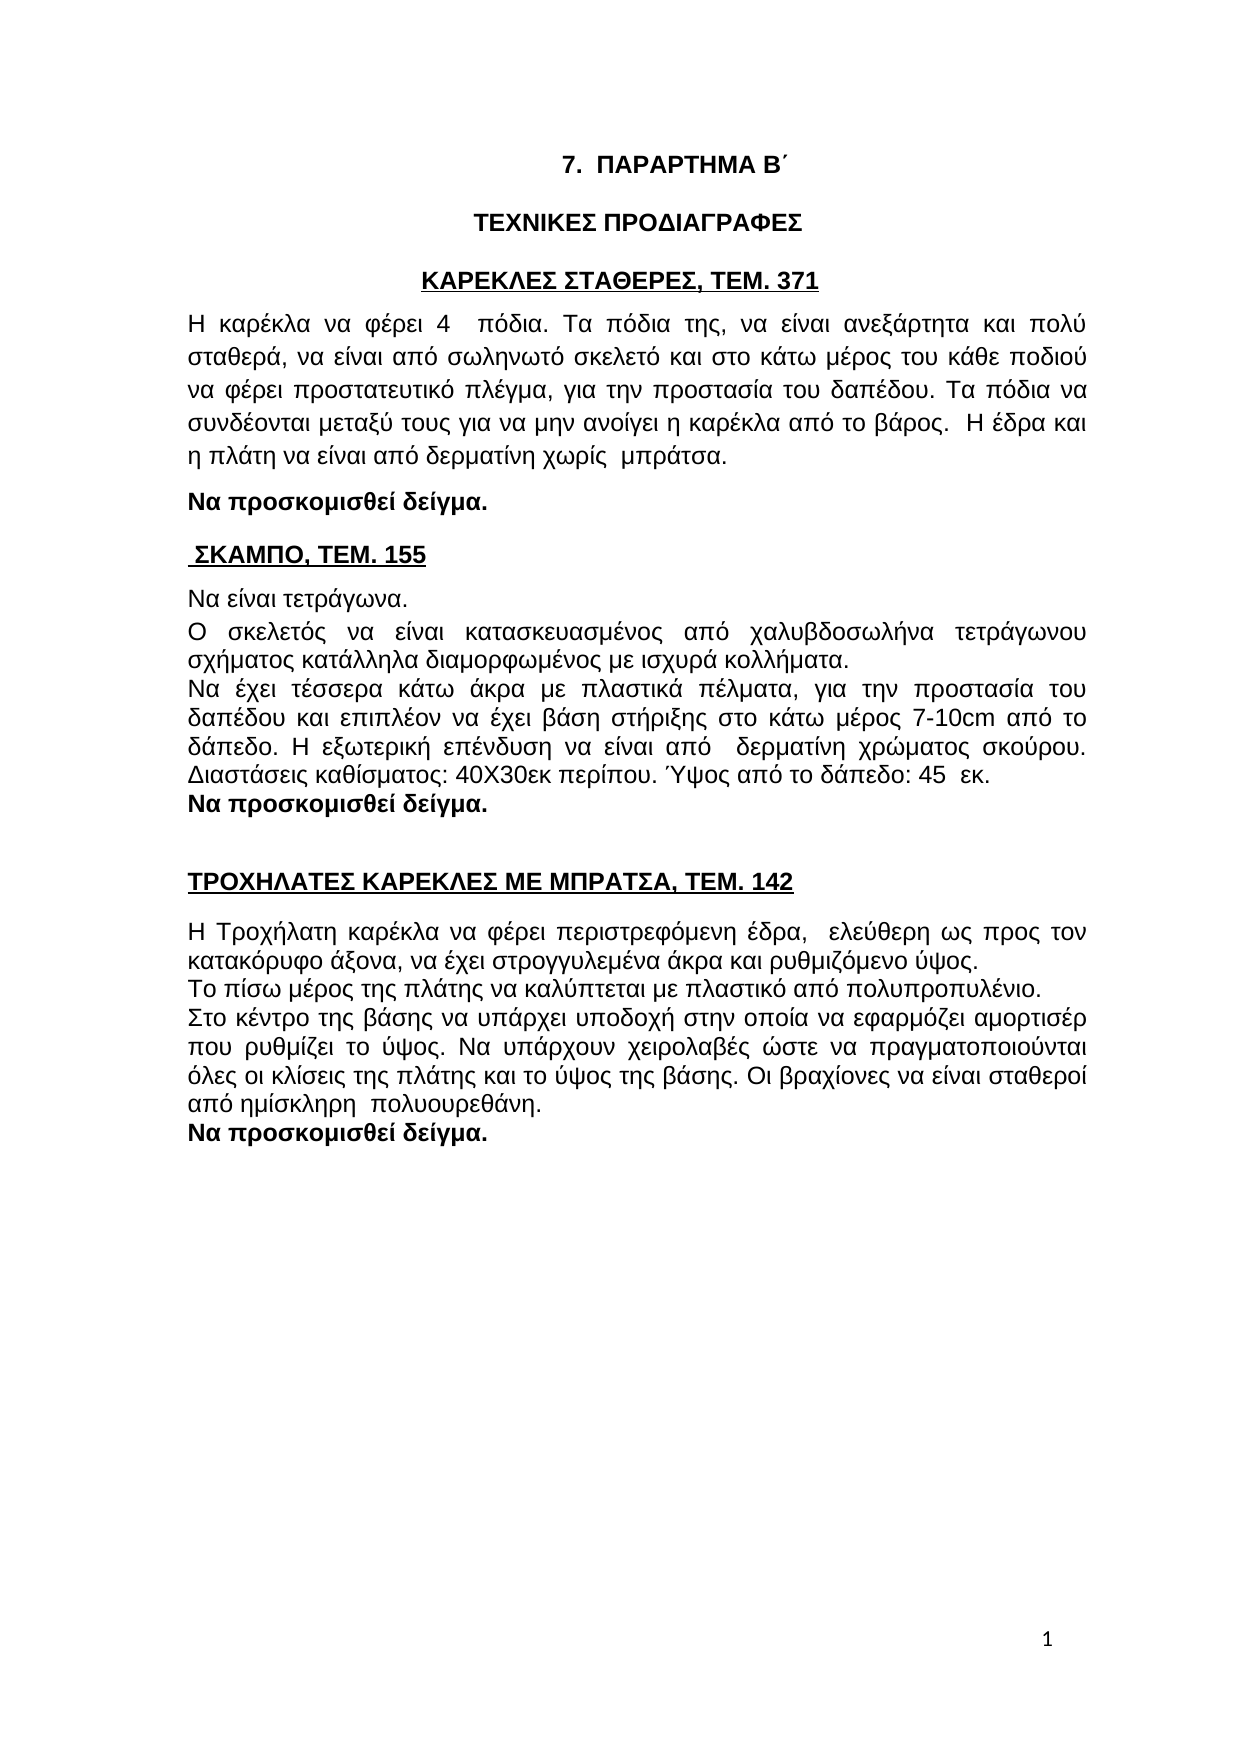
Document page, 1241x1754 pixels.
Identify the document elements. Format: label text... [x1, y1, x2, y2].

text Να είναι τετράγωνα. [187, 583, 1088, 612]
text Να προσκομισθεί δείγμα. [187, 789, 1088, 818]
text Το πίσω μέρος της πλάτης να καλύπτεται με πλαστικό από πολυπροπυλένιο. [187, 974, 1088, 1003]
text ΚΑΡΕΚΛΕΣ ΣΤΑΘΕΡΕΣ, ΤΕΜ. 371 [187, 266, 1053, 294]
text Να προσκομισθεί δείγμα. [187, 487, 1088, 515]
list 7. ΠΑΡΑΡΤΗΜΑ Β΄ [298, 150, 1053, 179]
text ΣΚΑΜΠΟ, ΤΕΜ. 155 [187, 540, 1088, 569]
text η τροχήλατη καρέκλα να φέρει περιστρεφόμενη έδρα, ελεύθερη ως προς τον κατακόρυφο άξονα, να έχει στρογγυλεμένα άκρα και ρυθμιζόμενο ύψος. [187, 917, 1088, 974]
text Να προσκομισθεί δείγμα. [187, 1118, 1053, 1147]
text ΤΕΧΝΙΚΕΣ ΠΡΟΔΙΑΓΡΑΦΕΣ [187, 208, 1088, 237]
text Στο κέντρο της βάσης να υπάρχει υποδοχή στην οποία να εφαρμόζει αμορτισέρ που ρυθμίζει το ύψος. Να υπάρχουν χειρολαβές ώστε να πραγματοποιούνται όλες οι κλίσεις της πλάτης και το ύψος της βάσης. Οι βραχίονες να είναι σταθεροί από ημίσκληρη πολυουρεθάνη. [187, 1003, 1088, 1118]
text ΤΡΟΧΗΛΑΤΕΣ ΚΑΡΕΚΛΕΣ ΜΕ ΜΠΡΑΤΣΑ, ΤΕΜ. 142 [187, 867, 1088, 896]
text Να έχει τέσσερα κάτω άκρα με πλαστικά πέλματα, για την προστασία του δαπέδου και επιπλέον να έχει βάση στήριξης στο κάτω μέρος 7-10cm από το δάπεδο. Η εξωτερική επένδυση να είναι από δερματίνη χρώματος σκούρου. Διαστάσεις καθίσματος: 40Χ30εκ περίπου. Ύψος από το δάπεδο: 45 εκ. [187, 674, 1088, 789]
text Η καρέκλα να φέρει 4 πόδια. Τα πόδια της, να είναι ανεξάρτητα και πολύ σταθερά, να είναι από σωληνωτό σκελετό και στο κάτω μέρος του κάθε ποδιού να φέρει προστατευτικό πλέγμα, για την προστασία του δαπέδου. Τα πόδια να συνδέονται μεταξύ τους για να μην ανοίγει η καρέκλα από το βάρος. Η έδρα και η πλάτη να είναι από δερματίνη χωρίς μπράτσα. [187, 309, 1088, 470]
text Ο σκελετός να είναι κατασκευασμένος από χαλυβδοσωλήνα τετράγωνου σχήματος κατάλληλα διαμορφωμένος με ισχυρά κολλήματα. [187, 617, 1088, 674]
